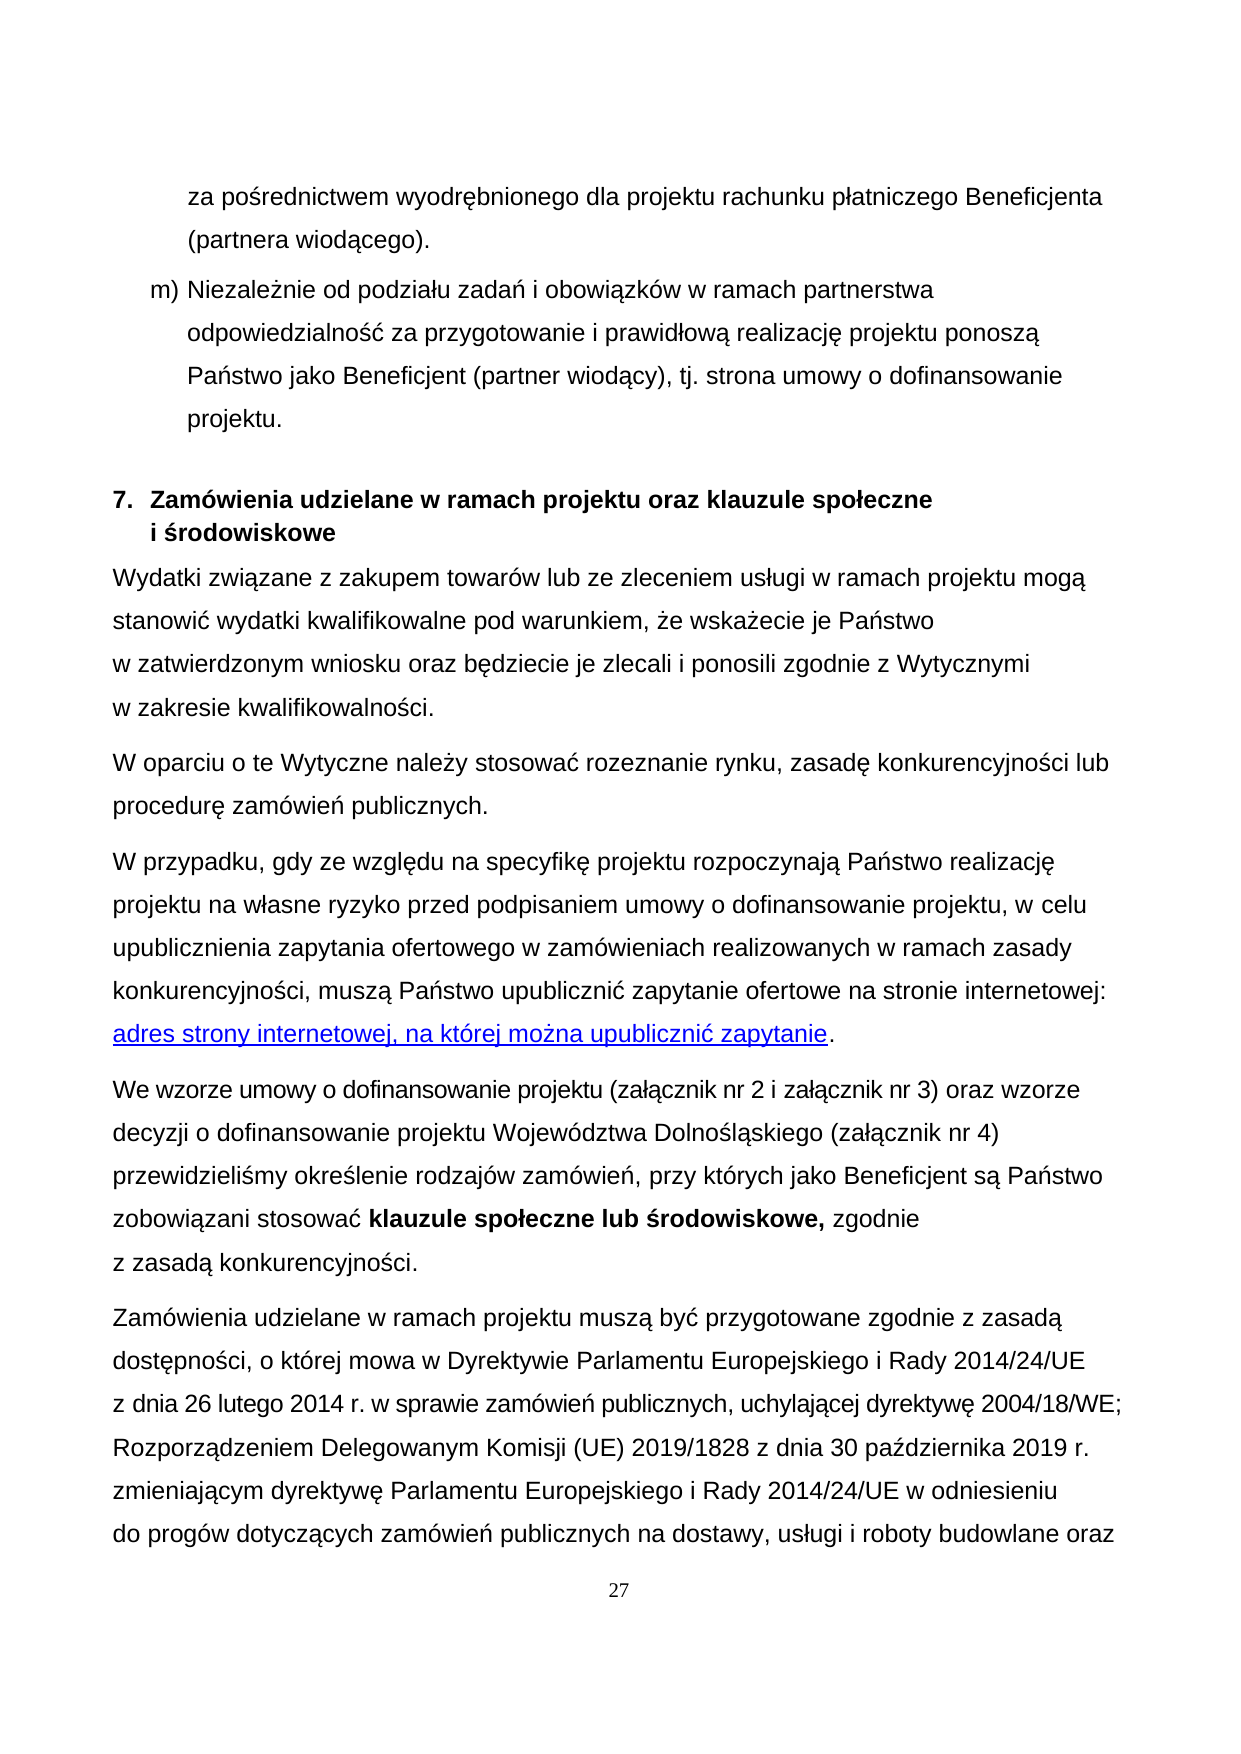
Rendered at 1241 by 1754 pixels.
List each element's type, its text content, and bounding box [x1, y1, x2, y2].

subtitle Zamówienia udzielane w ramach projektu oraz klauzule społeczne i środowiskowe [112, 484, 1125, 546]
text W oparciu o te Wytyczne należy stosować rozeznanie rynku, zasadę konkurencyjności lub procedurę zamówień publicznych. [112, 748, 1125, 820]
text We wzorze umowy o dofinansowanie projektu (załącznik nr 2 i załącznik nr 3) oraz wzorze decyzji o dofinansowanie projektu Województwa Dolnośląskiego (załącznik nr 4) przewidzieliśmy określenie rodzajów zamówień, przy których jako Beneficjent są Państwo zobowiązani stosować klauzule społeczne lub środowiskowe, zgodnie z zasadą konkurencyjności. [112, 1075, 1125, 1276]
text W przypadku, gdy ze względu na specyfikę projektu rozpoczynają Państwo realizację projektu na własne ryzyko przed podpisaniem umowy o dofinansowanie projektu, w celu upublicznienia zapytania ofertowego w zamówieniach realizowanych w ramach zasady konkurencyjności, muszą Państwo upublicznić zapytanie ofertowe na stronie internetowej: adres strony internetowej, na której można upublicznić zapytanie. [112, 847, 1125, 1048]
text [112, 1303, 1125, 1547]
text Wydatki związane z zakupem towarów lub ze zleceniem usługi w ramach projektu mogą stanowić wydatki kwalifikowalne pod warunkiem, że wskażecie je Państwo w zatwierdzonym wniosku oraz będziecie je zlecali i ponosili zgodnie z Wytycznymi w zakresie kwalifikowalności. [112, 563, 1125, 721]
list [150, 182, 1125, 254]
list Niezależnie od podziału zadań i obowiązków w ramach partnerstwa odpowiedzialność za przygotowanie i prawidłową realizację projektu ponoszą Państwo jako Beneficjent (partner wiodący), tj. strona umowy o dofinansowanie projektu. [150, 274, 1125, 433]
